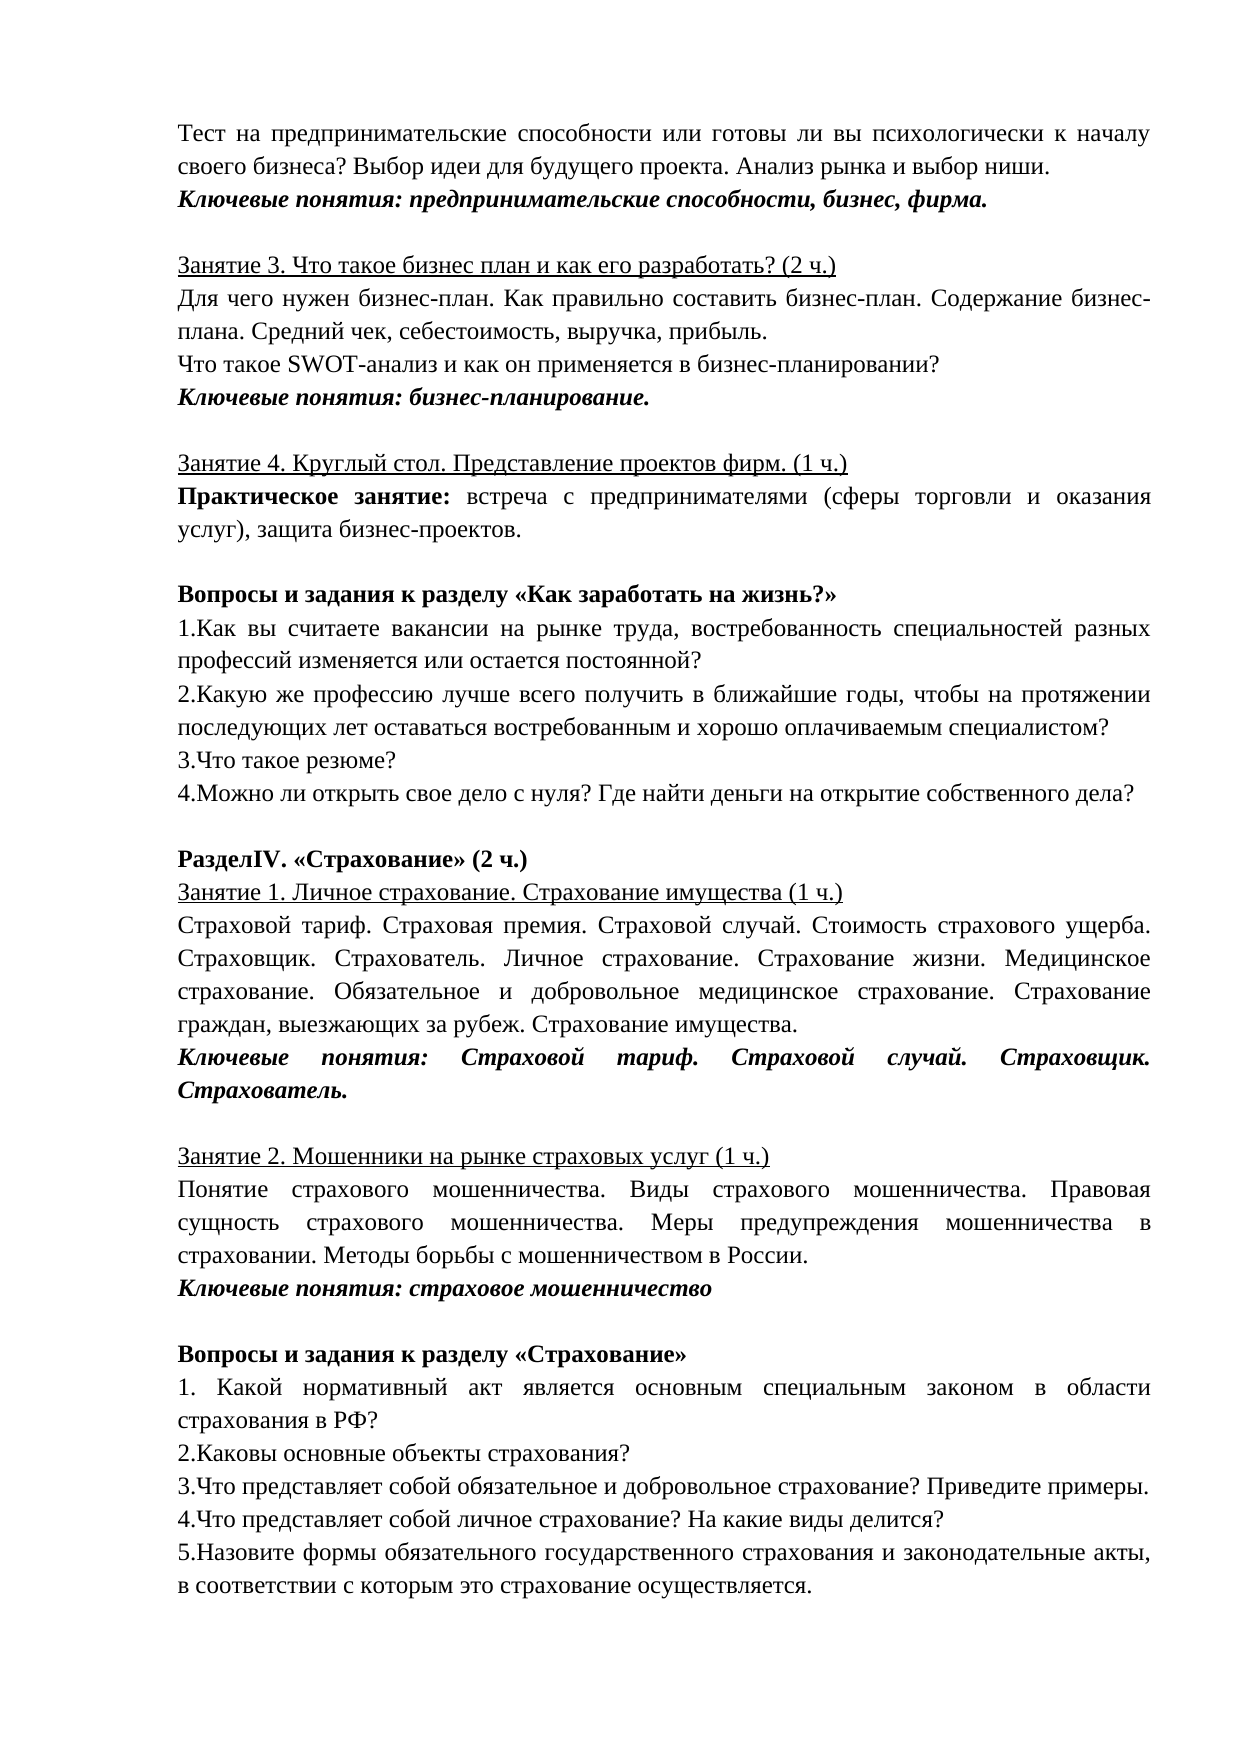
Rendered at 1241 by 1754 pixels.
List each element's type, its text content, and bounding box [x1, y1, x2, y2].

text 3.Что представляет собой обязательное и добровольное страхование? Приведите примеры. [177, 1471, 1152, 1500]
text Что такое SWOT-анализ и как он применяется в бизнес-планировании? [177, 349, 1152, 378]
text Занятие 1. Личное страхование. Страхование имущества (1 ч.) [177, 877, 1152, 906]
text Страховой тариф. Страховая премия. Страховой случай. Стоимость страхового ущерба. Страховщик. Страхователь. Личное страхование. Страхование жизни. Медицинское страхование. Обязательное и добровольное медицинское страхование. Страхование граждан, выезжающих за рубеж. Страхование имущества. [177, 910, 1152, 1038]
text 5.Назовите формы обязательного государственного страхования и законодательные акты, в соответствии с которым это страхование осуществляется. [177, 1537, 1152, 1599]
text Занятие 4. Круглый стол. Представление проектов фирм. (1 ч.) [177, 448, 1152, 477]
text Занятие 3. Что такое бизнес план и как его разработать? (2 ч.) [177, 250, 1152, 279]
text Вопросы и задания к разделу «Как заработать на жизнь?» [177, 579, 1152, 608]
text Вопросы и задания к разделу «Страхование» [177, 1339, 1152, 1368]
text Понятие страхового мошенничества. Виды страхового мошенничества. Правовая сущность страхового мошенничества. Меры предупреждения мошенничества в страховании. Методы борьбы с мошенничеством в России. [177, 1174, 1152, 1269]
text Практическое занятие: встреча с предпринимателями (сферы торговли и оказания услуг), защита бизнес-проектов. [177, 481, 1152, 543]
text 2.Какую же профессию лучше всего получить в ближайшие годы, чтобы на протяжении последующих лет оставаться востребованным и хорошо оплачиваемым специалистом? [177, 679, 1152, 740]
text Ключевые понятия: страховое мошенничество [177, 1273, 1152, 1302]
text Для чего нужен бизнес-план. Как правильно составить бизнес-план. Содержание бизнес-плана. Средний чек, себестоимость, выручка, прибыль. [177, 283, 1152, 345]
text 4.Можно ли открыть свое дело с нуля? Где найти деньги на открытие собственного дела? [177, 778, 1152, 806]
text 2.Каковы основные объекты страхования? [177, 1438, 1152, 1467]
text Ключевые понятия: бизнес-планирование. [177, 382, 1152, 411]
text Тест на предпринимательские способности или готовы ли вы психологически к началу своего бизнеса? Выбор идеи для будущего проекта. Анализ рынка и выбор ниши. [177, 118, 1152, 180]
text 4.Что представляет собой личное страхование? На какие виды делится? [177, 1504, 1152, 1533]
text РазделIV. «Страхование» (2 ч.) [177, 844, 1152, 872]
text Занятие 2. Мошенники на рынке страховых услуг (1 ч.) [177, 1141, 1152, 1170]
text 1. Какой нормативный акт является основным специальным законом в области страхования в РФ? [177, 1372, 1152, 1434]
text Ключевые понятия: предпринимательские способности, бизнес, фирма. [177, 184, 1152, 213]
text 3.Что такое резюме? [177, 745, 1152, 773]
text Ключевые понятия: Страховой тариф. Страховой случай. Страховщик. Страхователь. [177, 1042, 1152, 1104]
text 1.Как вы считаете вакансии на рынке труда, востребованность специальностей разных профессий изменяется или остается постоянной? [177, 613, 1152, 674]
